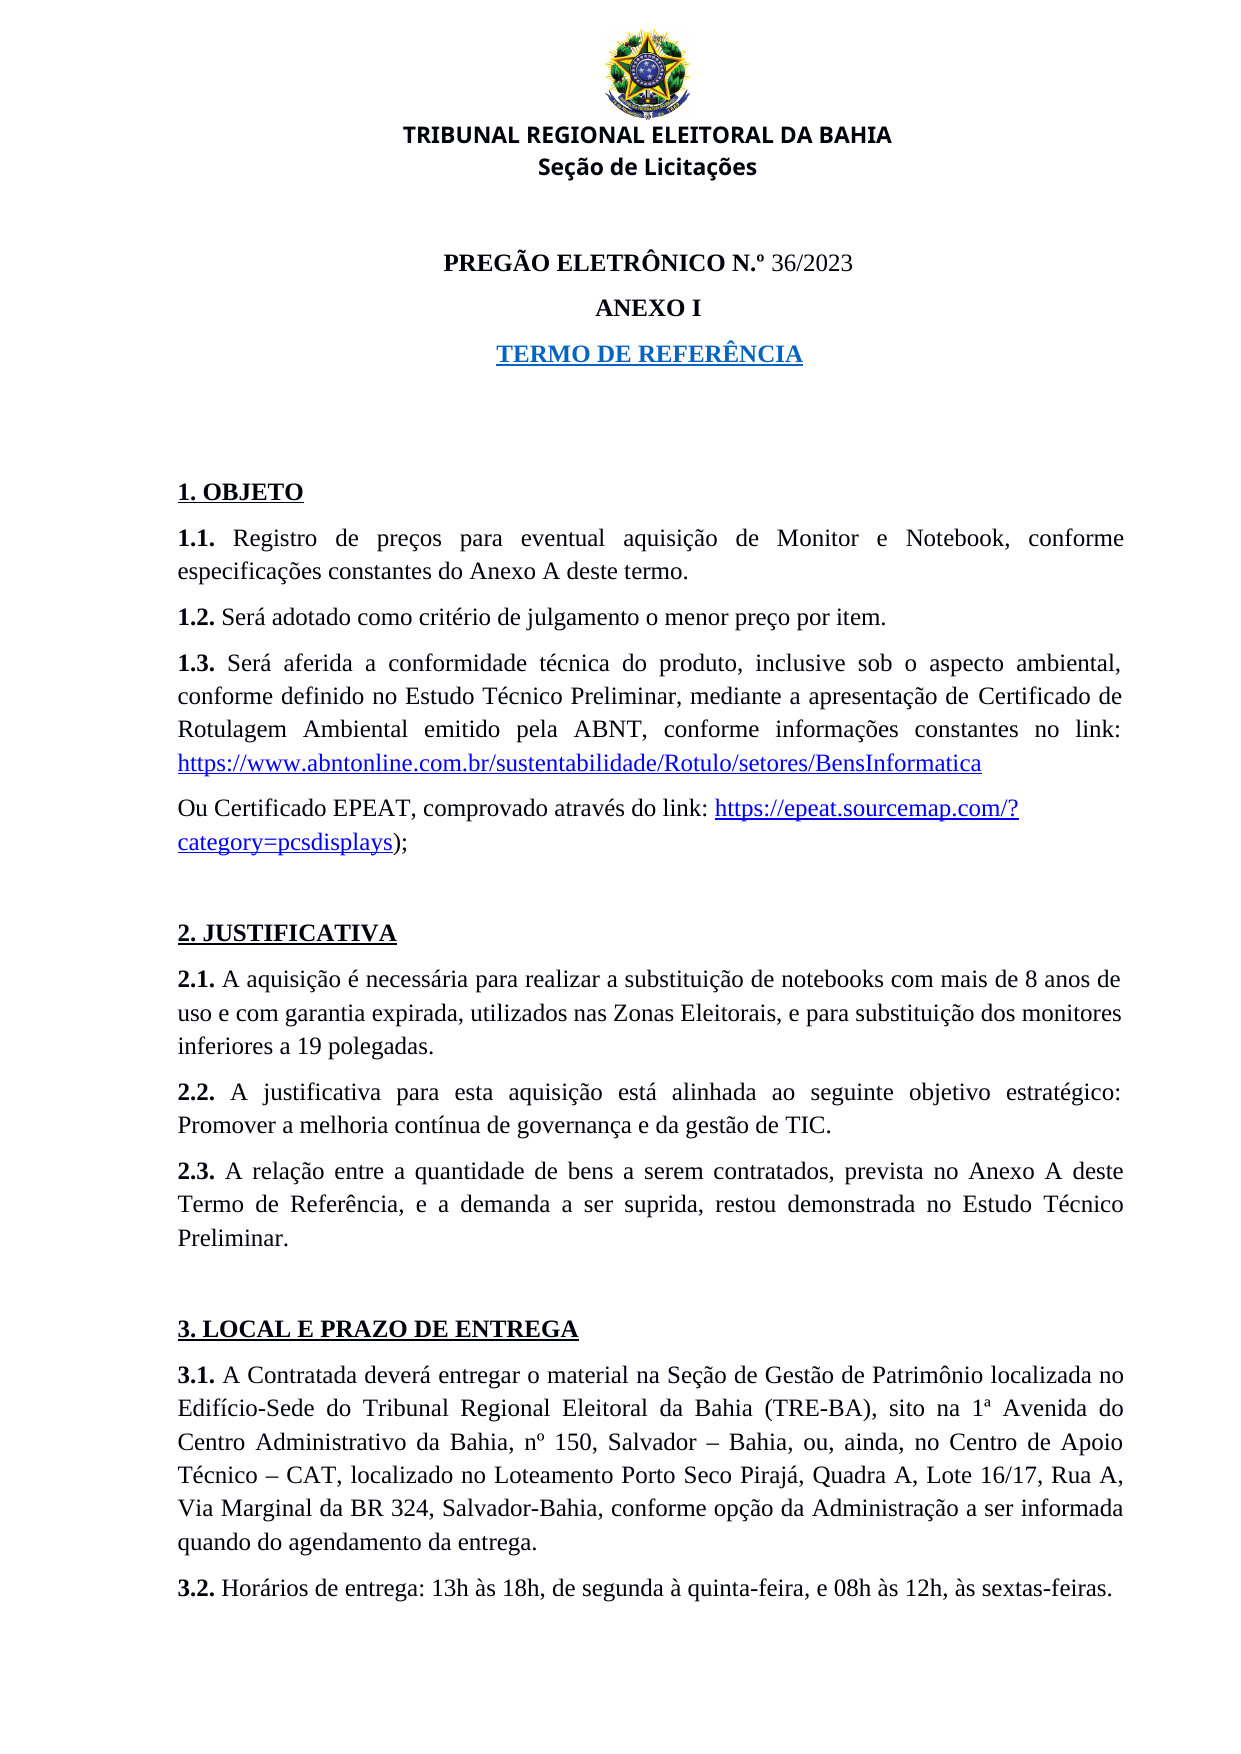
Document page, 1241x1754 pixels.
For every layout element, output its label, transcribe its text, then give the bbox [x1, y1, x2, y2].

text ANEXO I [177, 290, 1119, 323]
text 1.1. Registro de preços para eventual aquisição de Monitor e Notebook, conforme especificações constantes do Anexo A deste termo. [177, 519, 1125, 586]
text 2.2. A justificativa para esta aquisição está alinhada ao seguinte objetivo estratégico: Promover a melhoria contínua de governança e da gestão de TIC. [177, 1073, 1122, 1140]
text Ou Certificado EPEAT, comprovado através do link: https://epeat.sourcemap.com/?category=pcsdisplays); [177, 790, 1122, 857]
text TERMO DE REFERÊNCIA [177, 336, 1122, 369]
text 2. JUSTIFICATIVA [177, 915, 1092, 948]
text PREGÃO ELETRÔNICO N.º [177, 244, 1119, 278]
text 1.3. Será aferida a conformidade técnica do produto, inclusive sob o aspecto ambiental, conforme definido no Estudo Técnico Preliminar, mediante a apresentação de Certificado de Rotulagem Ambiental emitido pela ABNT, conforme informações constantes no link: https://www.abntonline.com.br/sustentabilidade/Rotulo/setores/BensInformatica [177, 644, 1122, 778]
text 2.3. A relação entre a quantidade de bens a serem contratados, prevista no Anexo A deste Termo de Referência, e a demanda a ser suprida, restou demonstrada no Estudo Técnico Preliminar. [177, 1153, 1125, 1253]
text 2.1. A aquisição é necessária para realizar a substituição de notebooks com mais de 8 anos de uso e com garantia expirada, utilizados nas Zonas Eleitorais, e para substituição dos monitores inferiores a 19 polegadas. [177, 961, 1122, 1061]
text 3.2. Horários de entrega: 13h às 18h, de segunda à quinta-feira, e 08h às 12h, às sextas-feiras. [177, 1569, 1125, 1603]
text 3. LOCAL E PRAZO DE ENTREGA [177, 1311, 1092, 1344]
text 3.1. A Contratada deverá entregar o material na Seção de Gestão de Patrimônio localizada no Edifício-Sede do Tribunal Regional Eleitoral da Bahia (TRE-BA), sito na 1ª Avenida do Centro Administrativo da Bahia, nº 150, Salvador – Bahia, ou, ainda, no Centro de Apoio Técnico – CAT, localizado no Loteamento Porto Seco Pirajá, Quadra A, Lote 16/17, Rua A, Via Marginal da BR 324, Salvador-Bahia, conforme opção da Administração a ser informada quando do agendamento da entrega. [177, 1357, 1125, 1557]
text 1.2. Será adotado como critério de julgamento o menor preço por item. [177, 598, 1122, 632]
text 1. OBJETO [177, 473, 1092, 507]
